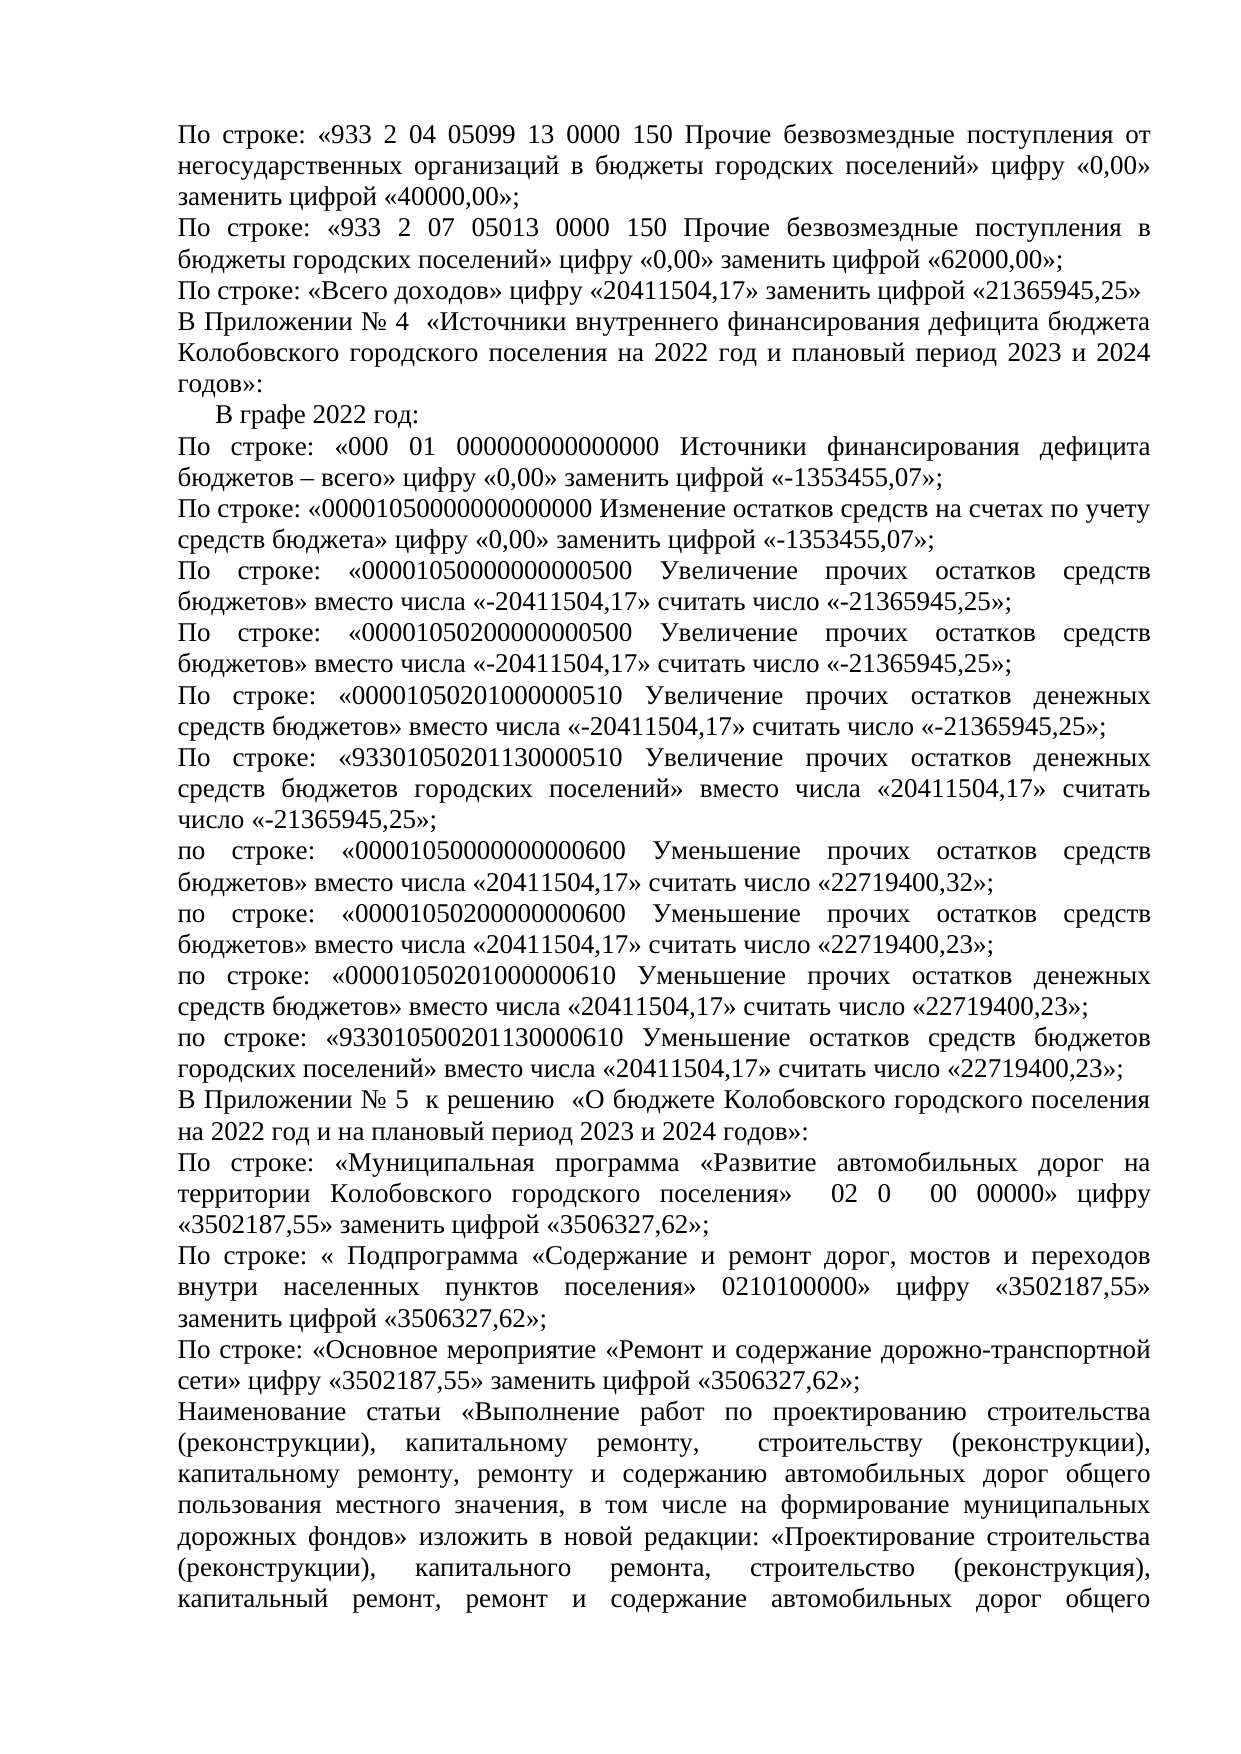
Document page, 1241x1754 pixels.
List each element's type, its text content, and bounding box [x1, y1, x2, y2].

text По строке: «933 2 04 05099 13 0000 150 Прочие безвозмездные поступления от негосударственных организаций в бюджеты городских поселений» цифру «0,00» заменить цифрой «40000,00»; [177, 118, 1152, 212]
text По строке: «00001050200000000500 Увеличение прочих остатков средств бюджетов» вместо числа «-20411504,17» считать число «-21365945,25»; [177, 616, 1152, 679]
text По строке: «00001050201000000510 Увеличение прочих остатков денежных средств бюджетов» вместо числа «-20411504,17» считать число «-21365945,25»; [177, 679, 1152, 741]
text По строке: « Подпрограмма «Содержание и ремонт дорог, мостов и переходов внутри населенных пунктов поселения» 0210100000» цифру «3502187,55» заменить цифрой «3506327,62»; [177, 1239, 1152, 1333]
text В графе 2022 год: [215, 398, 1152, 429]
text В Приложении № 5 к решению «О бюджете Колобовского городского поселения на 2022 год и на плановый период 2023 и 2024 годов»: [177, 1084, 1152, 1146]
text По строке: «00001050000000000000 Изменение остатков средств на счетах по учету средств бюджета» цифру «0,00» заменить цифрой «-1353455,07»; [177, 492, 1152, 554]
text По строке: «93301050201130000510 Увеличение прочих остатков денежных средств бюджетов городских поселений» вместо числа «20411504,17» считать число «-21365945,25»; [177, 741, 1152, 834]
text По строке: «000 01 000000000000000 Источники финансирования дефицита бюджетов – всего» цифру «0,00» заменить цифрой «-1353455,07»; [177, 429, 1152, 492]
text по строке: «00001050200000000600 Уменьшение прочих остатков средств бюджетов» вместо числа «20411504,17» считать число «22719400,23»; [177, 897, 1152, 959]
text В Приложении № 4 «Источники внутреннего финансирования дефицита бюджета Колобовского городского поселения на 2022 год и плановый период 2023 и 2024 годов»: [177, 305, 1152, 398]
text по строке: «00001050000000000600 Уменьшение прочих остатков средств бюджетов» вместо числа «20411504,17» считать число «22719400,32»; [177, 834, 1152, 897]
text по строке: «933010500201130000610 Уменьшение остатков средств бюджетов городских поселений» вместо числа «20411504,17» считать число «22719400,23»; [177, 1021, 1152, 1084]
text по строке: «00001050201000000610 Уменьшение прочих остатков денежных средств бюджетов» вместо числа «20411504,17» считать число «22719400,23»; [177, 959, 1152, 1021]
text По строке: «Всего доходов» цифру «20411504,17» заменить цифрой «21365945,25» [177, 274, 1152, 305]
text По строке: «933 2 07 05013 0000 150 Прочие безвозмездные поступления в бюджеты городских поселений» цифру «0,00» заменить цифрой «62000,00»; [177, 212, 1152, 274]
text По строке: «Муниципальная программа «Развитие автомобильных дорог на территории Колобовского городского поселения» 02 0 00 00000» цифру «3502187,55» заменить цифрой «3506327,62»; [177, 1146, 1152, 1239]
text По строке: «00001050000000000500 Увеличение прочих остатков средств бюджетов» вместо числа «-20411504,17» считать число «-21365945,25»; [177, 554, 1152, 616]
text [177, 1395, 1152, 1613]
text По строке: «Основное мероприятие «Ремонт и содержание дорожно-транспортной сети» цифру «3502187,55» заменить цифрой «3506327,62»; [177, 1333, 1152, 1395]
